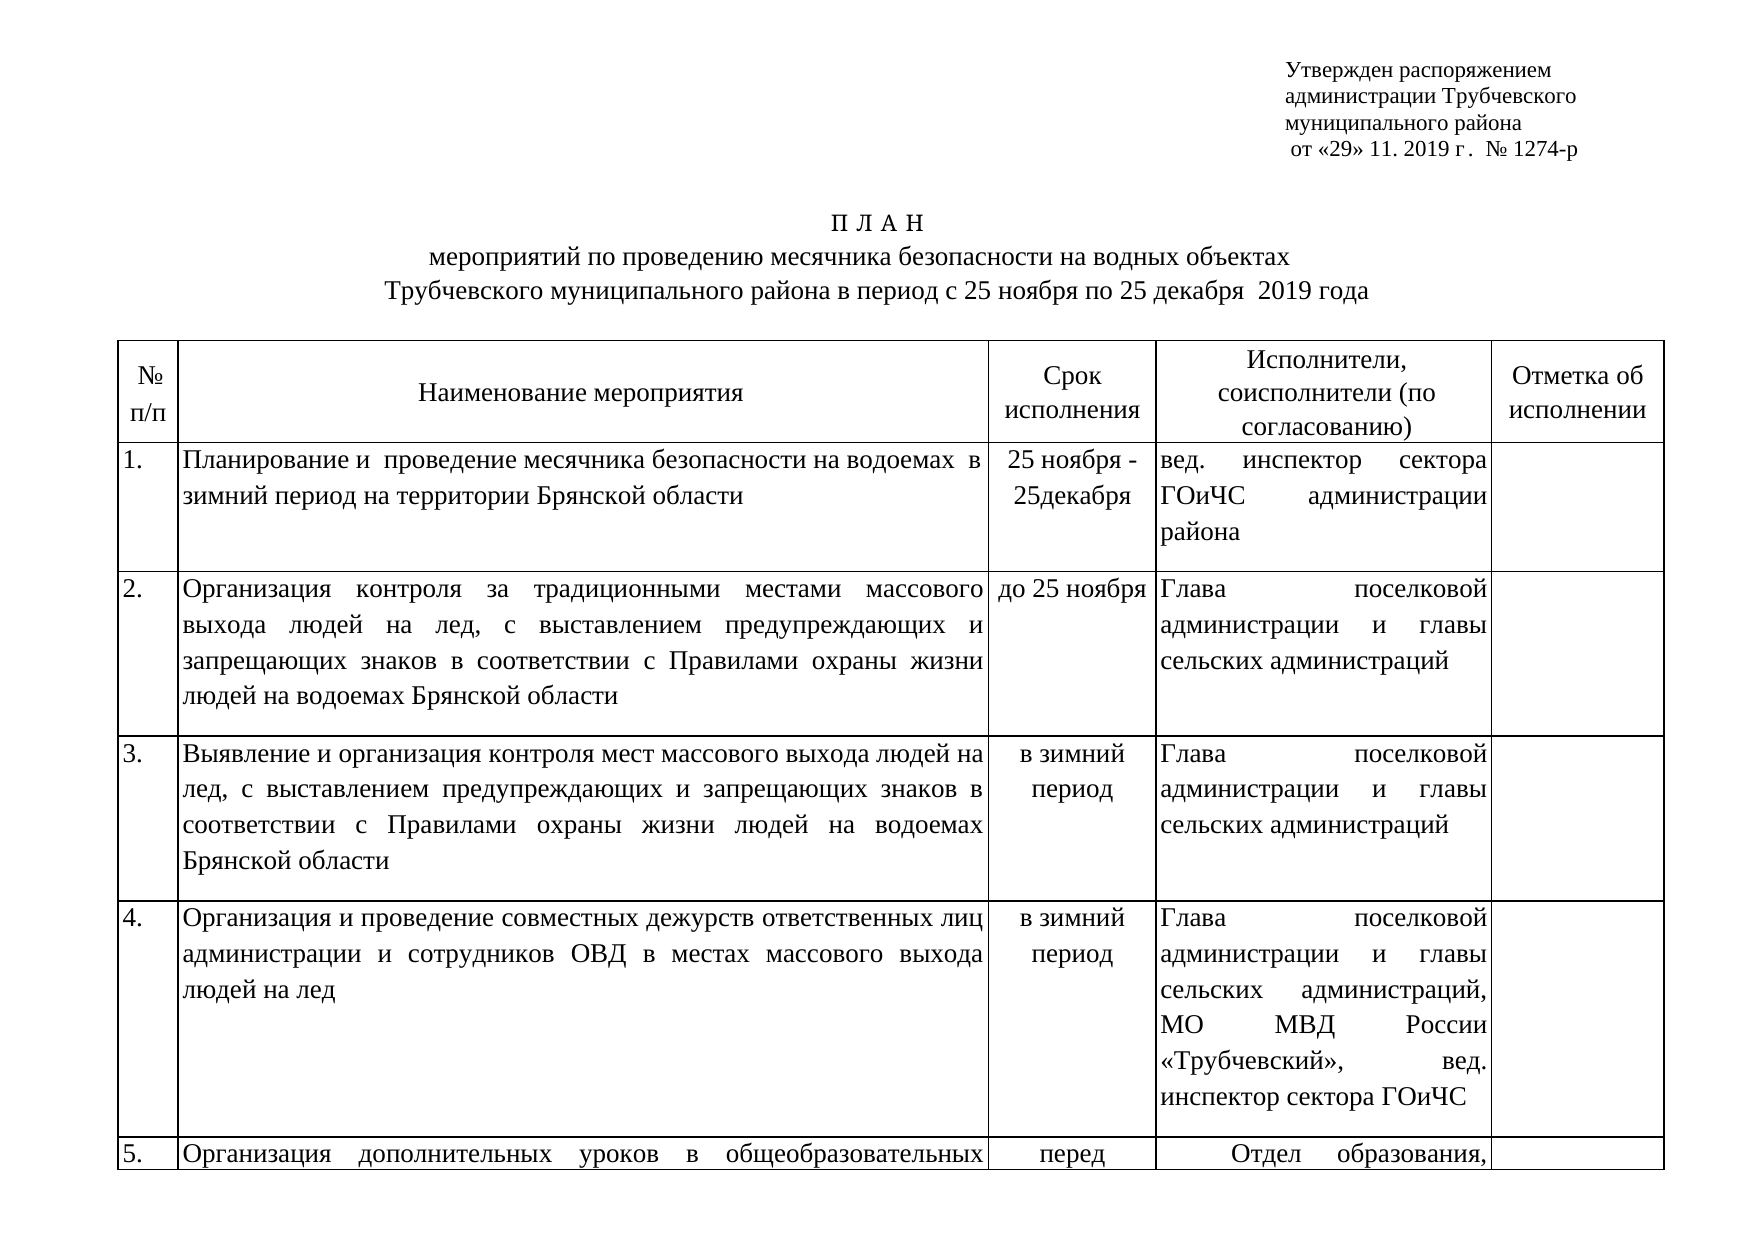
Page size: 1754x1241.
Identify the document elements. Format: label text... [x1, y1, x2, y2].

table_cell Глава поселковой администрации и главы сельских администраций [1157, 572, 1491, 735]
table_cell 3. [119, 737, 177, 900]
table_header Отметка об исполнении [1492, 341, 1663, 442]
table_cell Глава поселковой администрации и главы сельских администраций, МО МВД России «Трубчевский», вед. инспектор сектора ГОиЧС [1157, 902, 1491, 1136]
table_cell 5. [119, 1138, 177, 1169]
table_cell Планирование и проведение месячника безопасности на водоемах в зимний период на территории Брянской области [179, 443, 988, 571]
table_header Наименование мероприятия [179, 341, 988, 442]
table_cell [1492, 737, 1663, 900]
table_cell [179, 1138, 988, 1169]
table_cell 1. [119, 443, 177, 571]
table_cell Выявление и организация контроля мест массового выхода людей на лед, с выставлением предупреждающих и запрещающих знаков в соответствии с Правилами охраны жизни людей на водоемах Брянской области [179, 737, 988, 900]
text Трубчевского муниципального района в период с 25 ноября по 25 декабря 2019 года [118, 272, 1636, 306]
table_cell Организация контроля за традиционными местами массового выхода людей на лед, с выставлением предупреждающих и запрещающих знаков в соответствии с Правилами охраны жизни людей на водоемах Брянской области [179, 572, 988, 735]
table_cell Глава поселковой администрации и главы сельских администраций [1157, 737, 1491, 900]
table_cell в зимний период [989, 737, 1155, 900]
table_header Исполнители, соисполнители (по согласованию) [1157, 341, 1491, 442]
table_cell [1492, 902, 1663, 1136]
table_cell [1492, 443, 1663, 571]
table_cell 4. [119, 902, 177, 1136]
table_cell [1492, 572, 1663, 735]
table_header Срок исполнения [989, 341, 1155, 442]
text ПЛАН [118, 204, 1636, 238]
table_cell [989, 1138, 1155, 1169]
table_cell [1492, 1138, 1663, 1169]
table_header № п/п [119, 341, 177, 442]
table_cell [1157, 1138, 1491, 1169]
text мероприятий по проведению месячника безопасности на водных объектах [429, 238, 1636, 272]
text Утвержден распоряжением администрации Трубчевского муниципального района [1285, 56, 1636, 135]
table_cell вед. инспектор сектора ГОиЧС администрации района [1157, 443, 1491, 571]
table_cell 2. [119, 572, 177, 735]
table_cell Организация и проведение совместных дежурств ответственных лиц администрации и сотрудников ОВД в местах массового выхода людей на лед [179, 902, 988, 1136]
text от «29» 11. 2019 г. № 1274-р [1285, 135, 1636, 162]
table_cell 25 ноября - 25декабря [989, 443, 1155, 571]
table_cell до 25 ноября [989, 572, 1155, 735]
table_cell в зимний период [989, 902, 1155, 1136]
